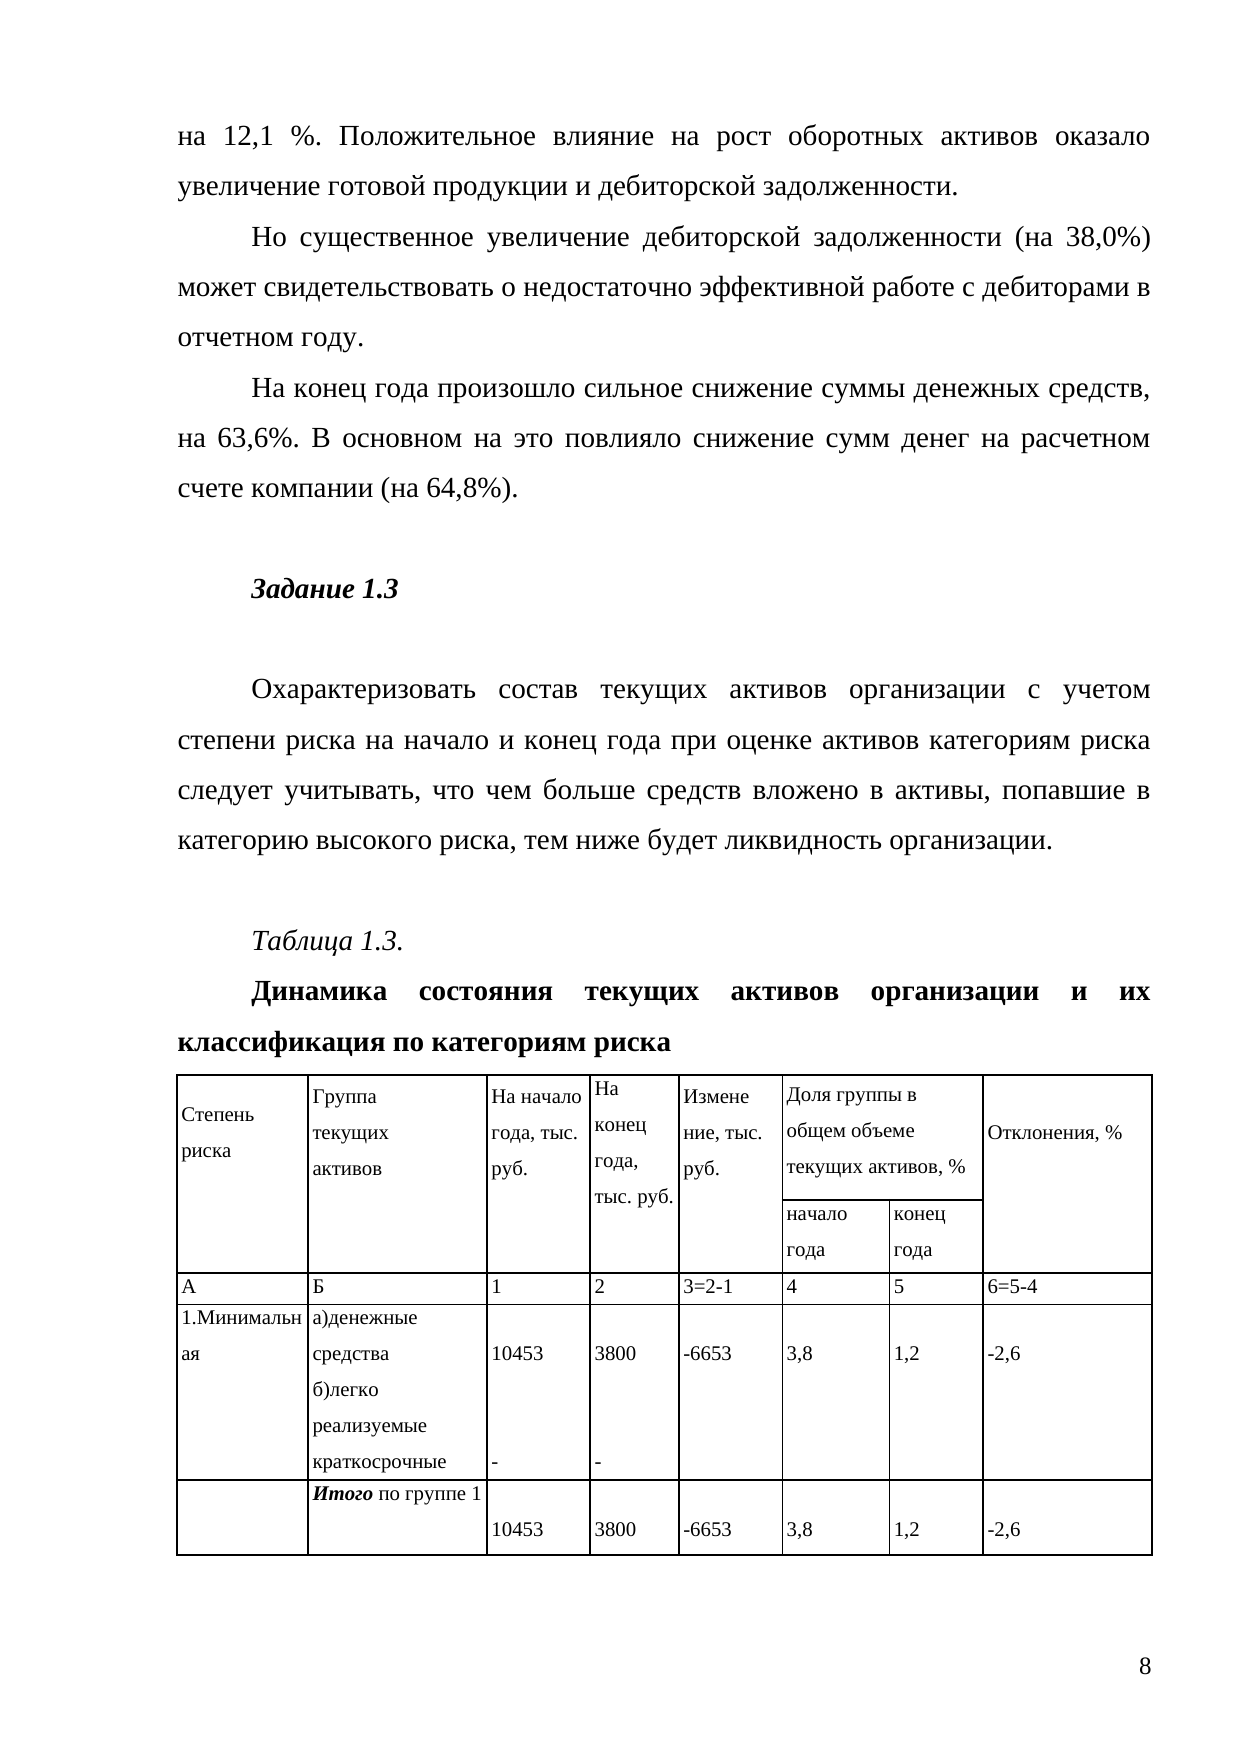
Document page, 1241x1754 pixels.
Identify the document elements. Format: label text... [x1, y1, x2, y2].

table_cell -6653 [680, 1305, 782, 1479]
table_cell -2,6 [984, 1305, 1151, 1479]
table_header На начало года, тыс. руб. [488, 1076, 589, 1272]
table_cell 1.Минимальная [178, 1305, 307, 1479]
table_cell 3,8 [783, 1305, 889, 1479]
table_cell 10453 [488, 1481, 589, 1554]
table_header Степень риска [178, 1076, 307, 1272]
table_cell -2,6 [984, 1481, 1151, 1554]
table_cell 4 [783, 1274, 889, 1303]
text Охарактеризовать состав текущих активов организации с учетом степени риска на начало и конец года при оценке активов категориям риска следует учитывать, что чем больше средств вложено в активы, попавшие в категорию высокого риска, тем ниже будет ликвидность организации. [177, 672, 1152, 856]
text На конец года произошло сильное снижение суммы денежных средств, на 63,6%. В основном на это повлияло снижение сумм денег на расчетном счете компании (на 64,8%). [177, 370, 1152, 504]
table_header Измене ние, тыс. руб. [680, 1076, 782, 1272]
table_cell 1,2 [890, 1481, 982, 1554]
table_cell 10453 - [488, 1305, 589, 1479]
text Задание 1.3 [177, 571, 1152, 604]
text Динамика состояния текущих активов организации и их классификация по категориям риска [177, 973, 1152, 1057]
text Но существенное увеличение дебиторской задолженности (на 38,0%) может свидетельствовать о недостаточно эффективной работе с дебиторами в отчетном году. [177, 219, 1152, 353]
table_header На конец года, тыс. руб. [591, 1076, 678, 1272]
text Таблица 1.3. [177, 923, 1152, 957]
table_cell Б [309, 1274, 486, 1303]
table_header Отклонения, % [984, 1076, 1151, 1272]
table_cell 1,2 [890, 1305, 982, 1479]
table_cell конец года [890, 1201, 982, 1272]
table_cell 6=5-4 [984, 1274, 1151, 1303]
table_header Группа текущих активов [309, 1076, 486, 1272]
table_cell 3,8 [783, 1481, 889, 1554]
table_cell начало года [783, 1201, 889, 1272]
table_cell 2 [591, 1274, 678, 1303]
table_cell 3800 [591, 1481, 678, 1554]
table_cell А [178, 1274, 307, 1303]
table_cell 3800 - [591, 1305, 678, 1479]
table_cell -6653 [680, 1481, 782, 1554]
table_cell а)денежные средства б)легко реализуемые краткосрочные бумаги [309, 1305, 486, 1479]
table_header Доля группы в общем объеме текущих активов, % [783, 1076, 982, 1199]
table_cell [178, 1481, 307, 1554]
table_cell 5 [890, 1274, 982, 1303]
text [177, 118, 1152, 202]
table_cell 3=2-1 [680, 1274, 782, 1303]
table_cell 1 [488, 1274, 589, 1303]
table_cell Итого по группе 1 [309, 1481, 486, 1554]
